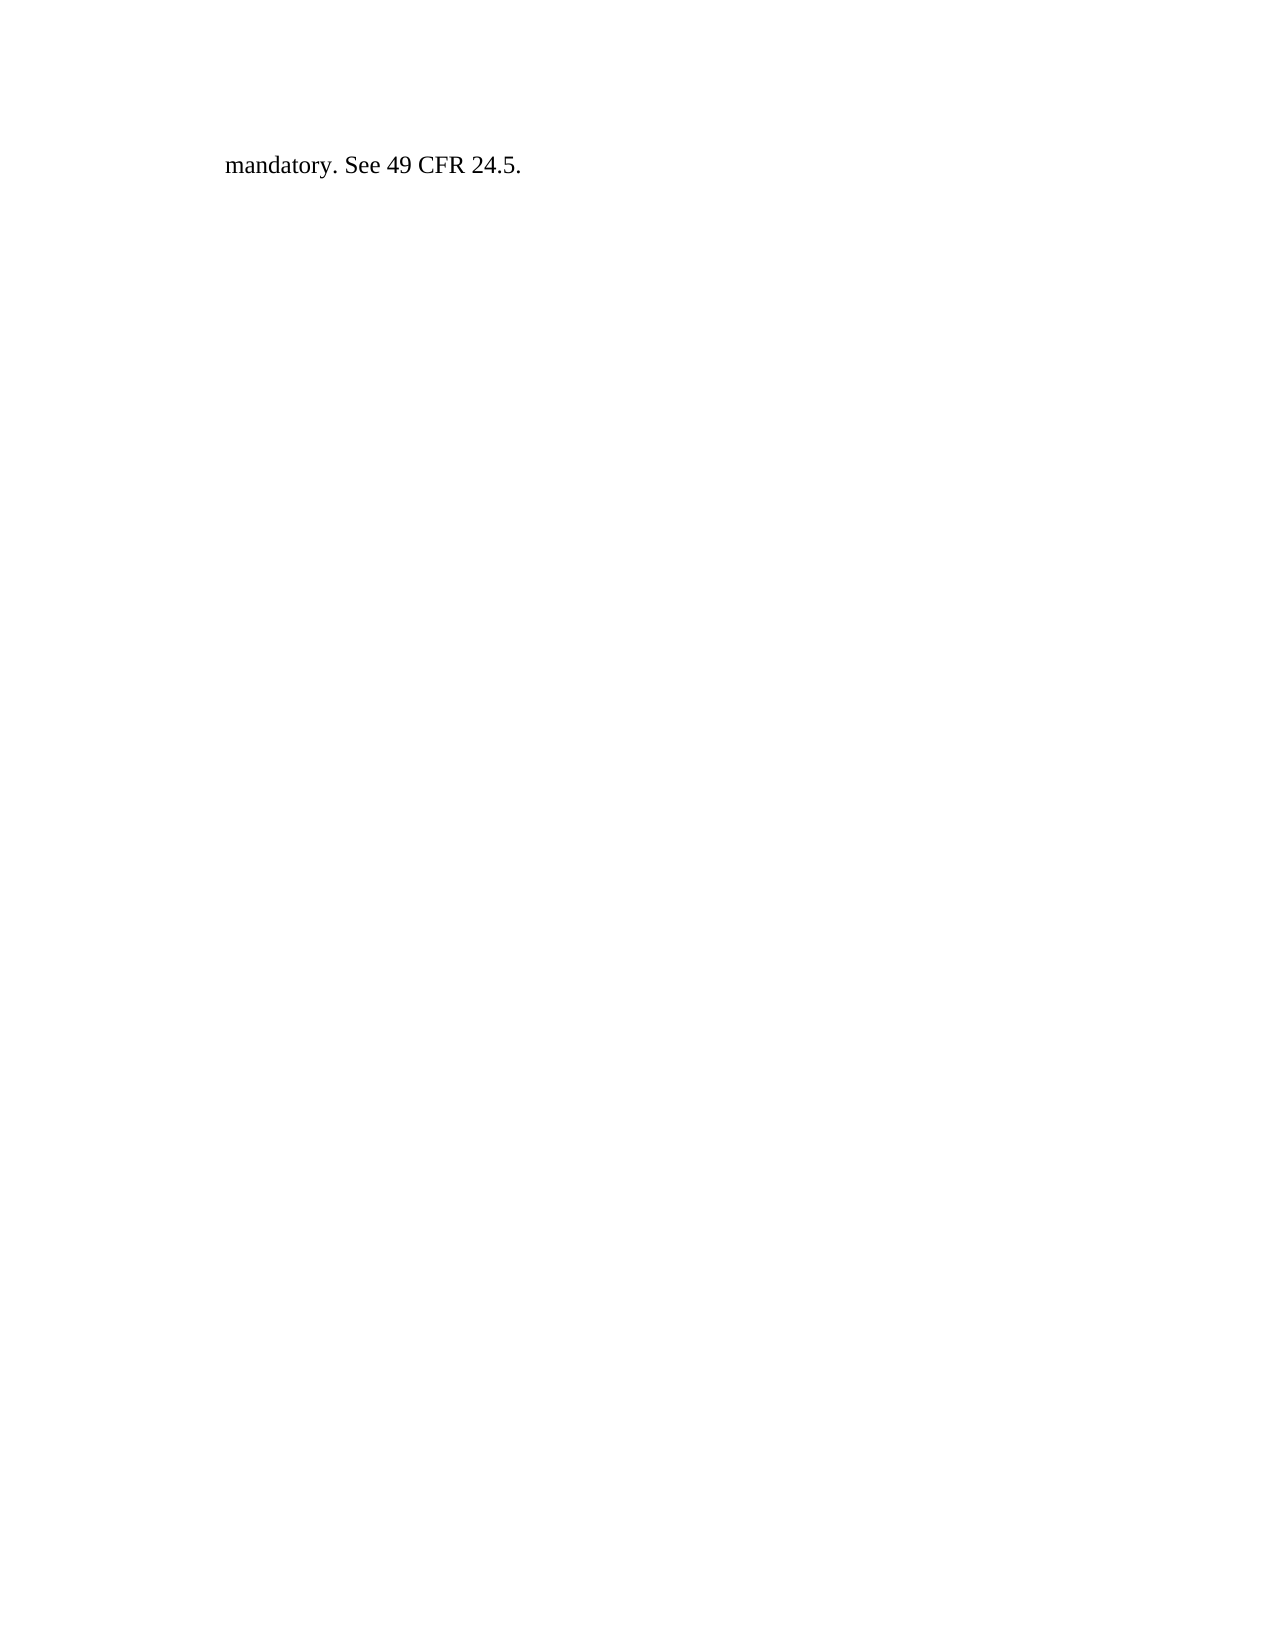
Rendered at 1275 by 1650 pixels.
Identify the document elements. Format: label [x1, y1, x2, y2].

text [187, 150, 1125, 179]
